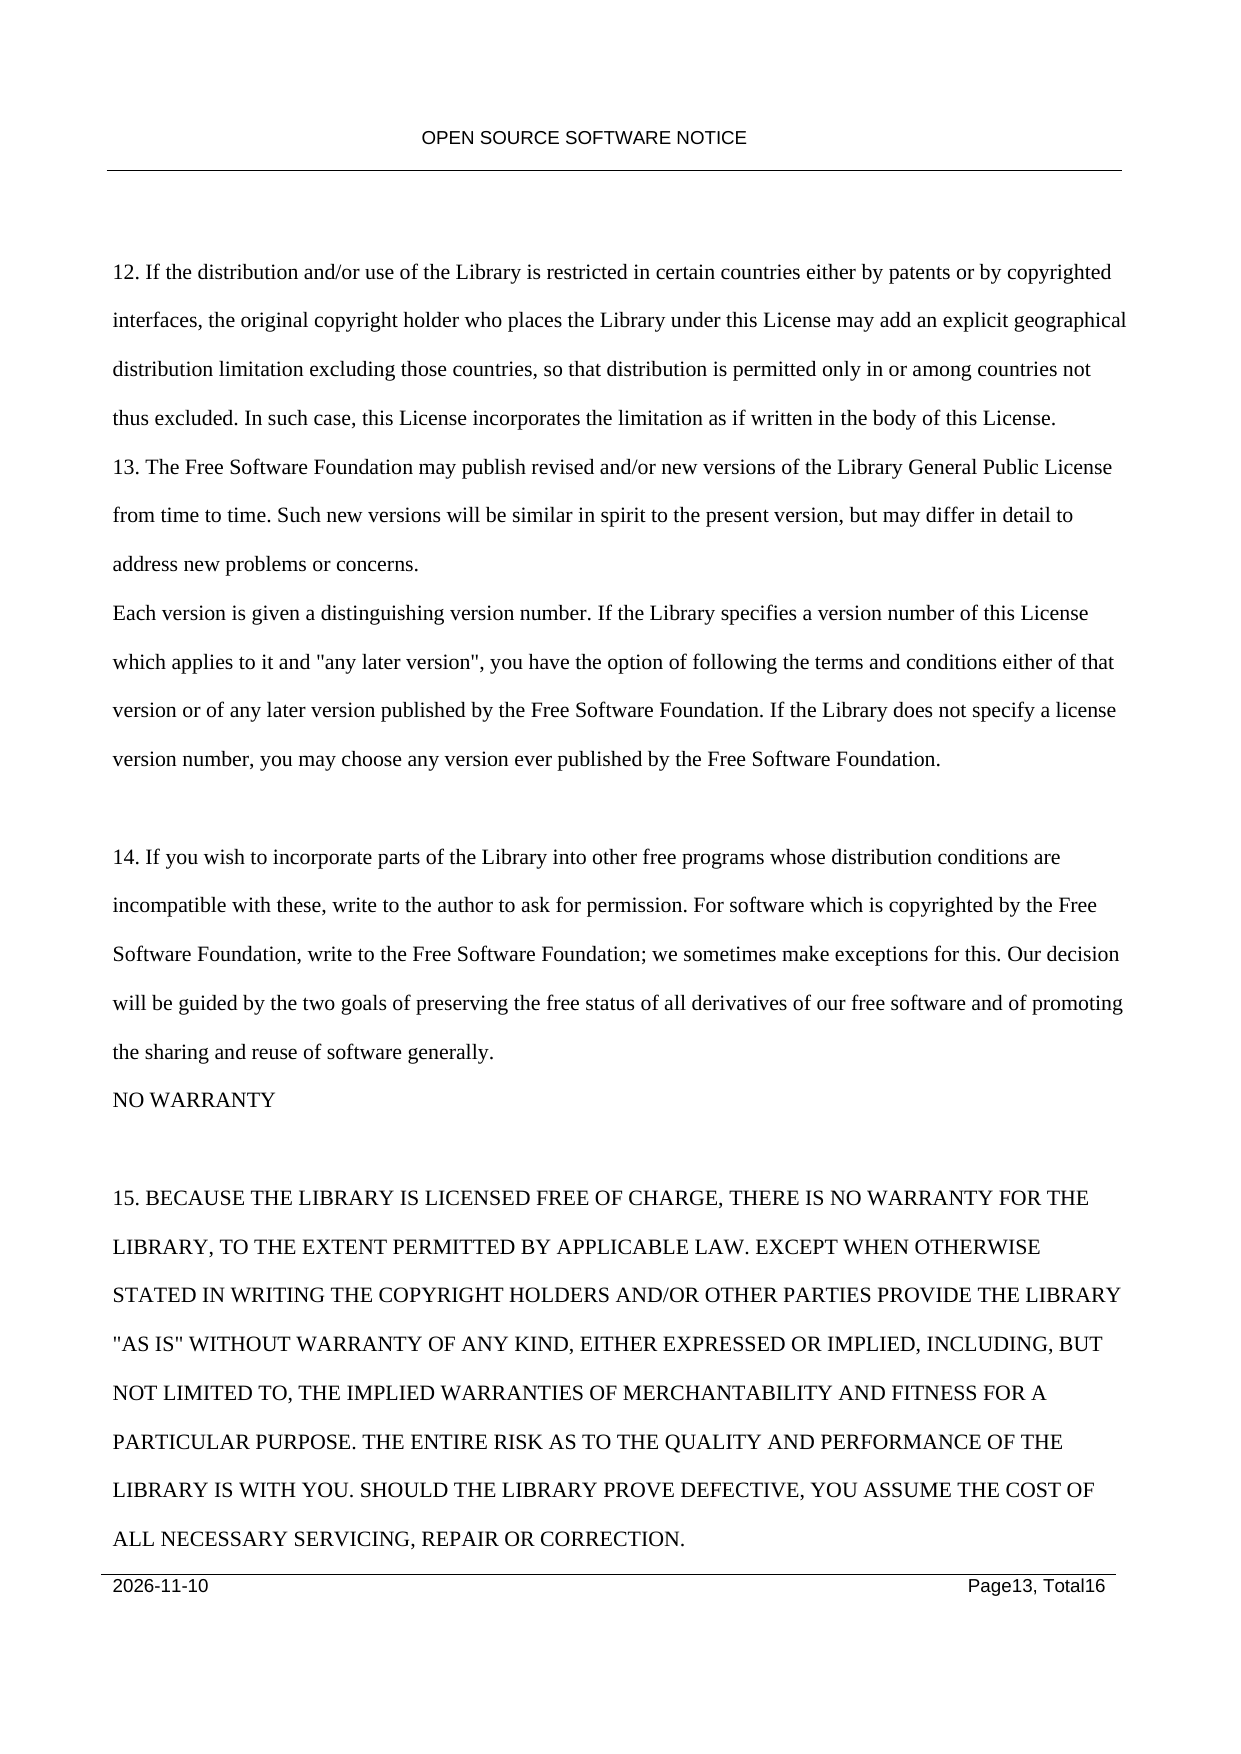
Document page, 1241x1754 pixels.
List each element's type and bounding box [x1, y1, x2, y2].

text [112, 206, 1128, 1555]
